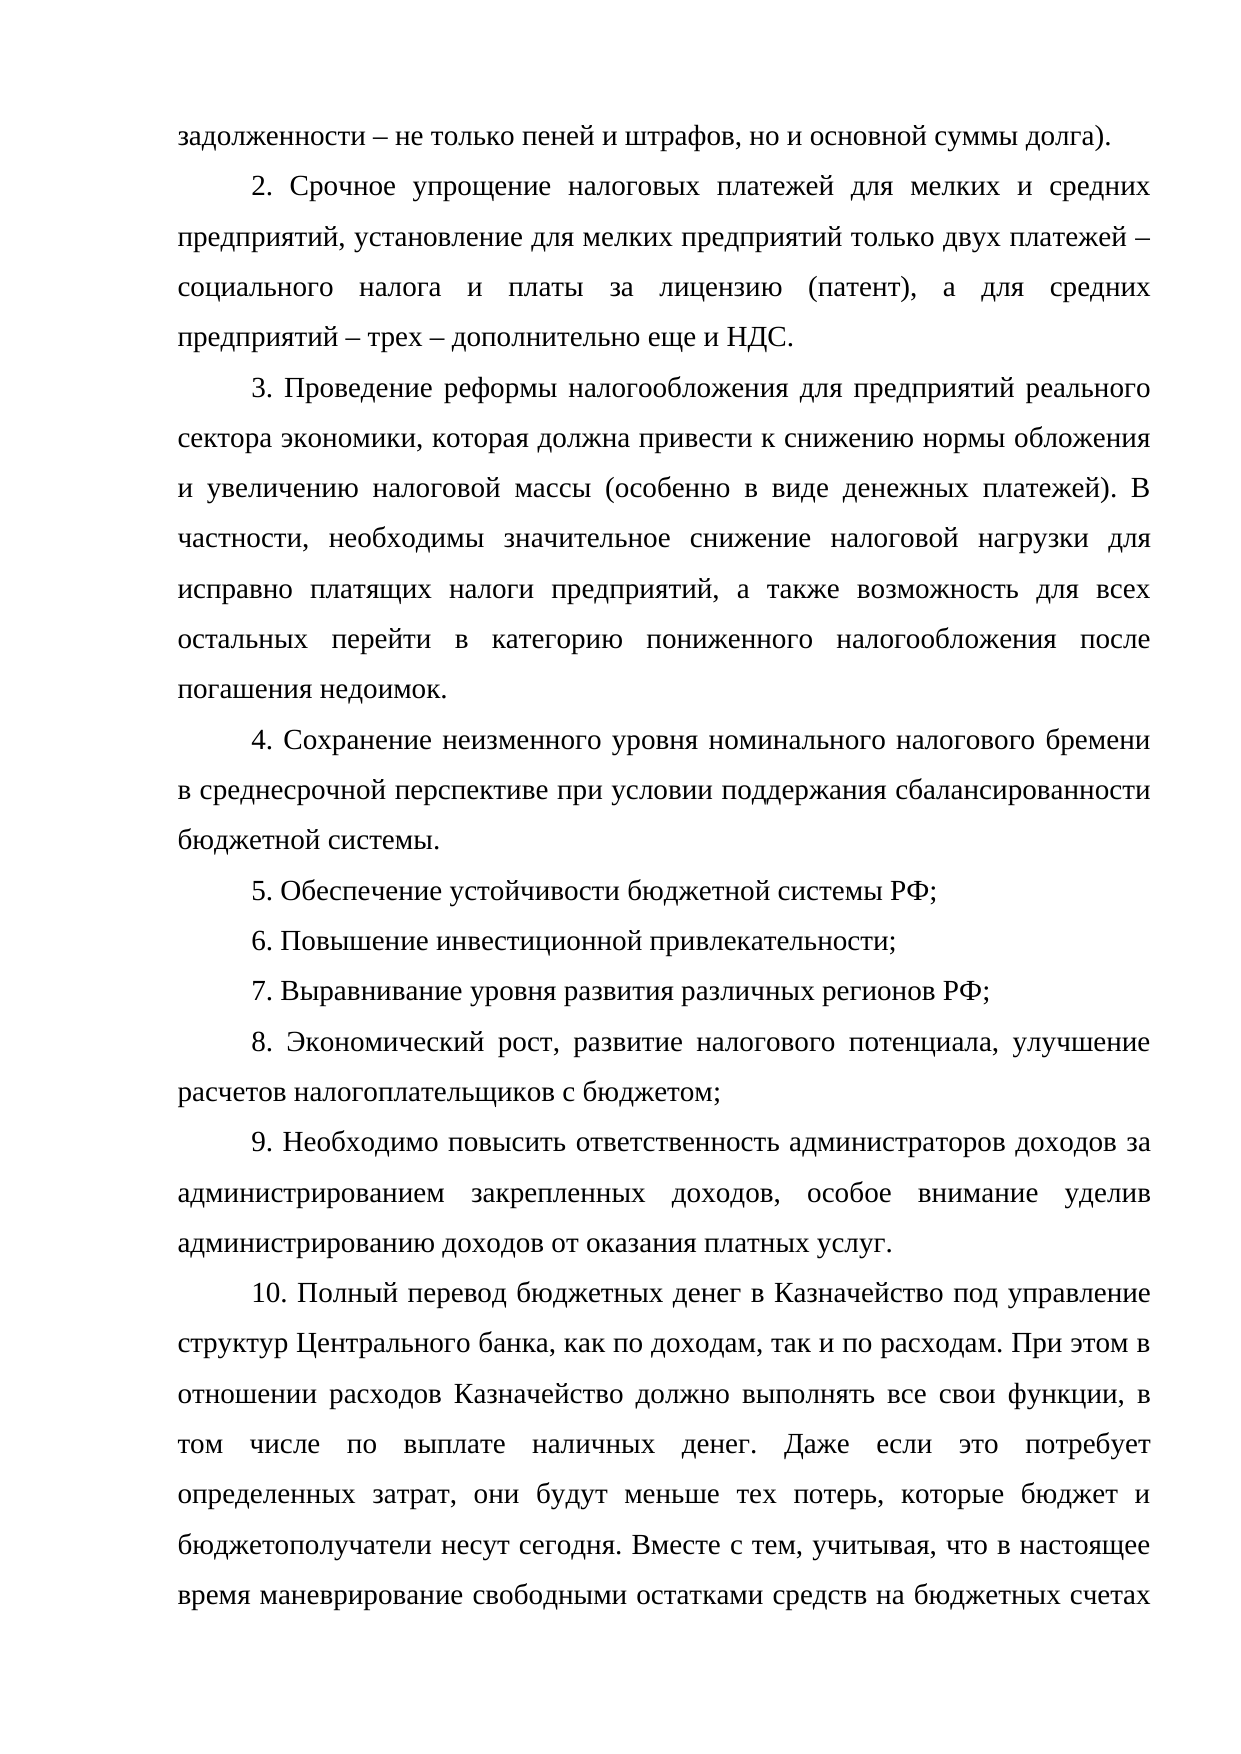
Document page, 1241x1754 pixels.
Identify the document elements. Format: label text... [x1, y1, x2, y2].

text 3. Проведение реформы налогообложения для предприятий реального сектора экономики, которая должна привести к снижению нормы обложения и увеличению налоговой массы (особенно в виде денежных платежей). В частности, необходимы значительное снижение налоговой нагрузки для исправно платящих налоги предприятий, а также возможность для всех остальных перейти в категорию пониженного налогообложения после погашения недоимок. [177, 370, 1152, 705]
text 7. Выравнивание уровня развития различных регионов РФ; [177, 973, 1152, 1007]
text 4. Сохранение неизменного уровня номинального налогового бремени в среднесрочной перспективе при условии поддержания сбалансированности бюджетной системы. [177, 722, 1152, 856]
text 9. Необходимо повысить ответственность администраторов доходов за администрированием закрепленных доходов, особое внимание уделив администрированию доходов от оказания платных услуг. [177, 1124, 1152, 1258]
text 2. Срочное упрощение налоговых платежей для мелких и средних предприятий, установление для мелких предприятий только двух платежей – социального налога и платы за лицензию (патент), а для средних предприятий – трех – дополнительно еще и НДС. [177, 168, 1152, 353]
text 5. Обеспечение устойчивости бюджетной системы РФ; [177, 873, 1152, 906]
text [177, 118, 1152, 152]
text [177, 1275, 1152, 1611]
text 8. Экономический рост, развитие налогового потенциала, улучшение расчетов налогоплательщиков с бюджетом; [177, 1024, 1152, 1108]
text 6. Повышение инвестиционной привлекательности; [177, 923, 1152, 957]
